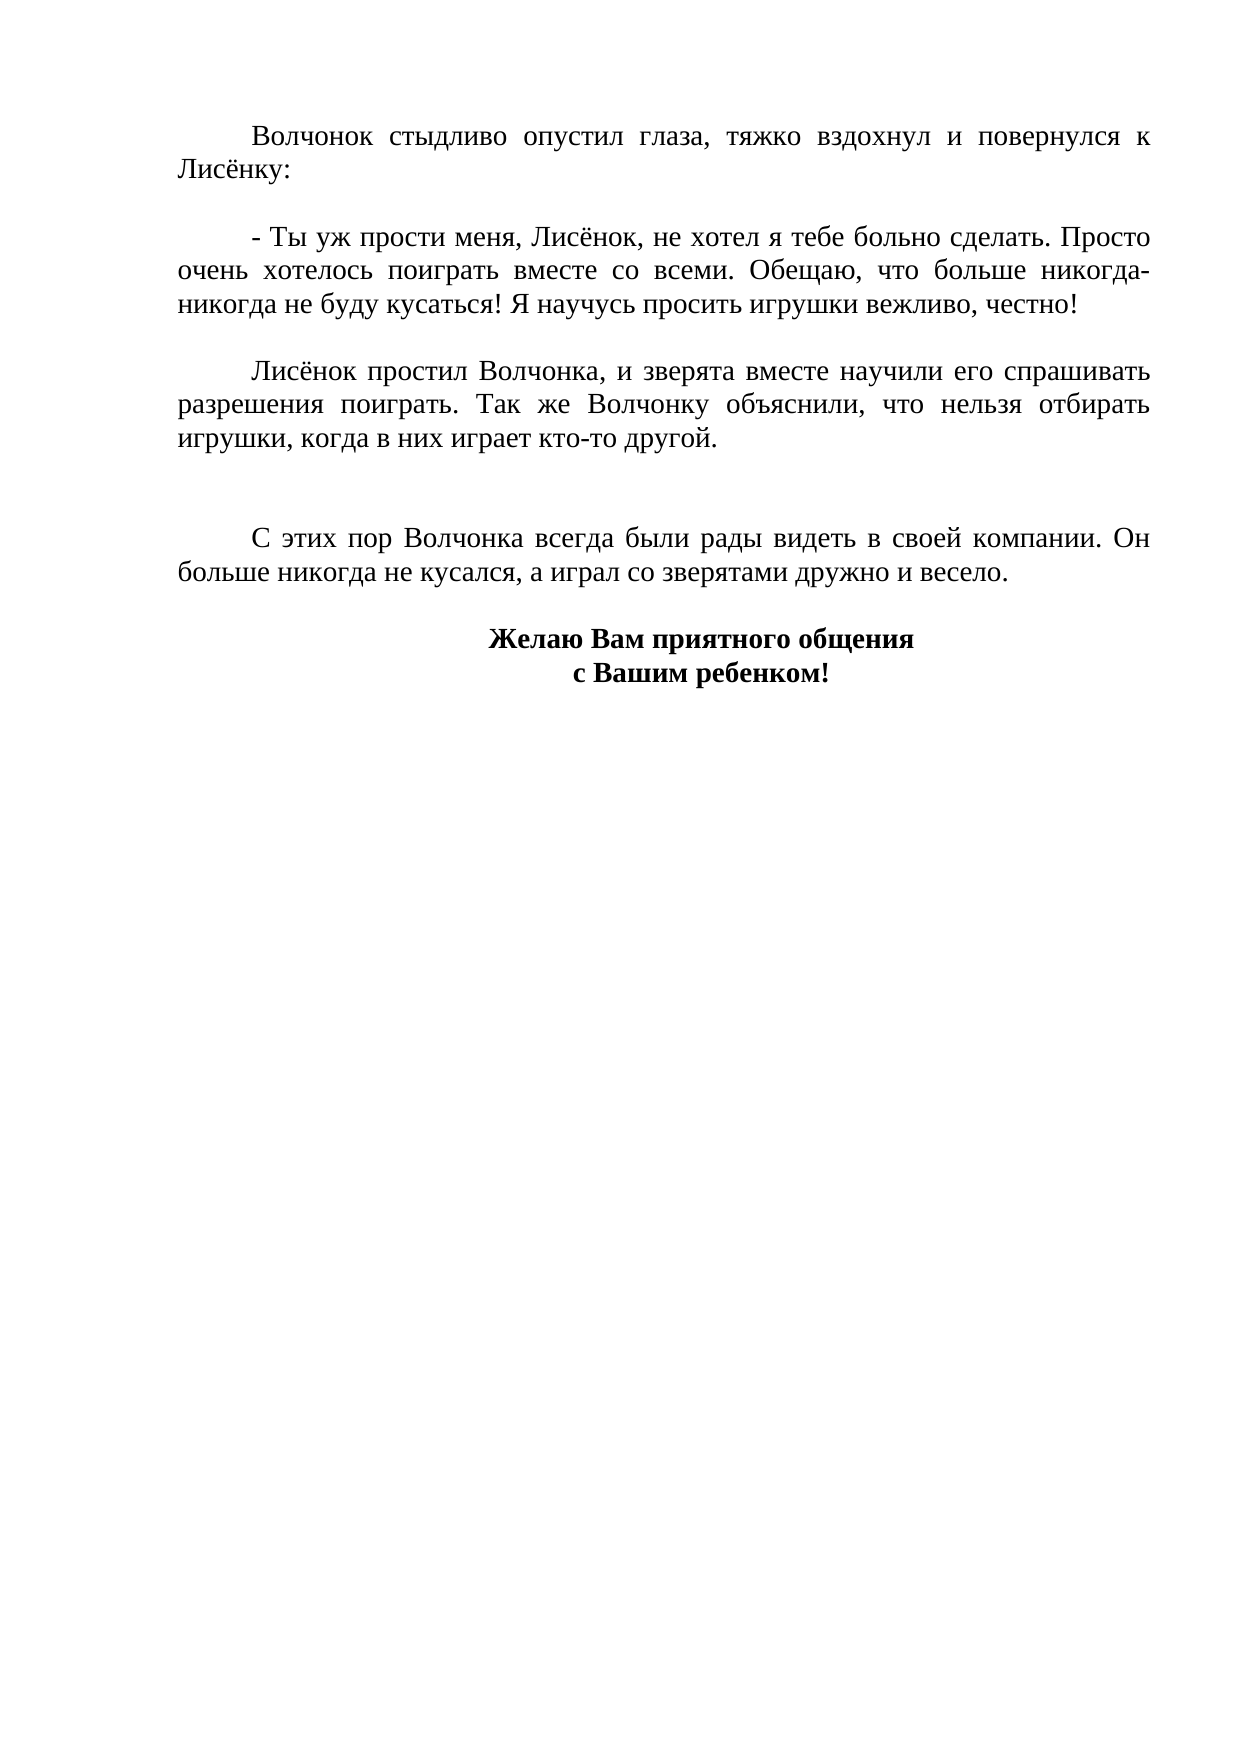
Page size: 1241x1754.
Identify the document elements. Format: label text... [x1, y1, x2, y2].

text С этих пор Волчонка всегда были рады видеть в своей компании. Он больше никогда не кусался, а играл со зверятами дружно и весело. [177, 521, 1152, 588]
text Лисёнок простил Волчонка, и зверята вместе научили его спрашивать разрешения поиграть. Так же Волчонку объяснили, что нельзя отбирать игрушки, когда в них играет кто-то другой. [177, 353, 1152, 453]
text Волчонок стыдливо опустил глаза, тяжко вздохнул и повернулся к Лисёнку: [177, 118, 1152, 185]
text с Вашим ребенком! [177, 655, 1152, 688]
text Желаю Вам приятного общения [177, 621, 1152, 655]
text - Ты уж прости меня, Лисёнок, не хотел я тебе больно сделать. Просто очень хотелось поиграть вместе со всеми. Обещаю, что больше никогда-никогда не буду кусаться! Я научусь просить игрушки вежливо, честно! [177, 219, 1152, 319]
